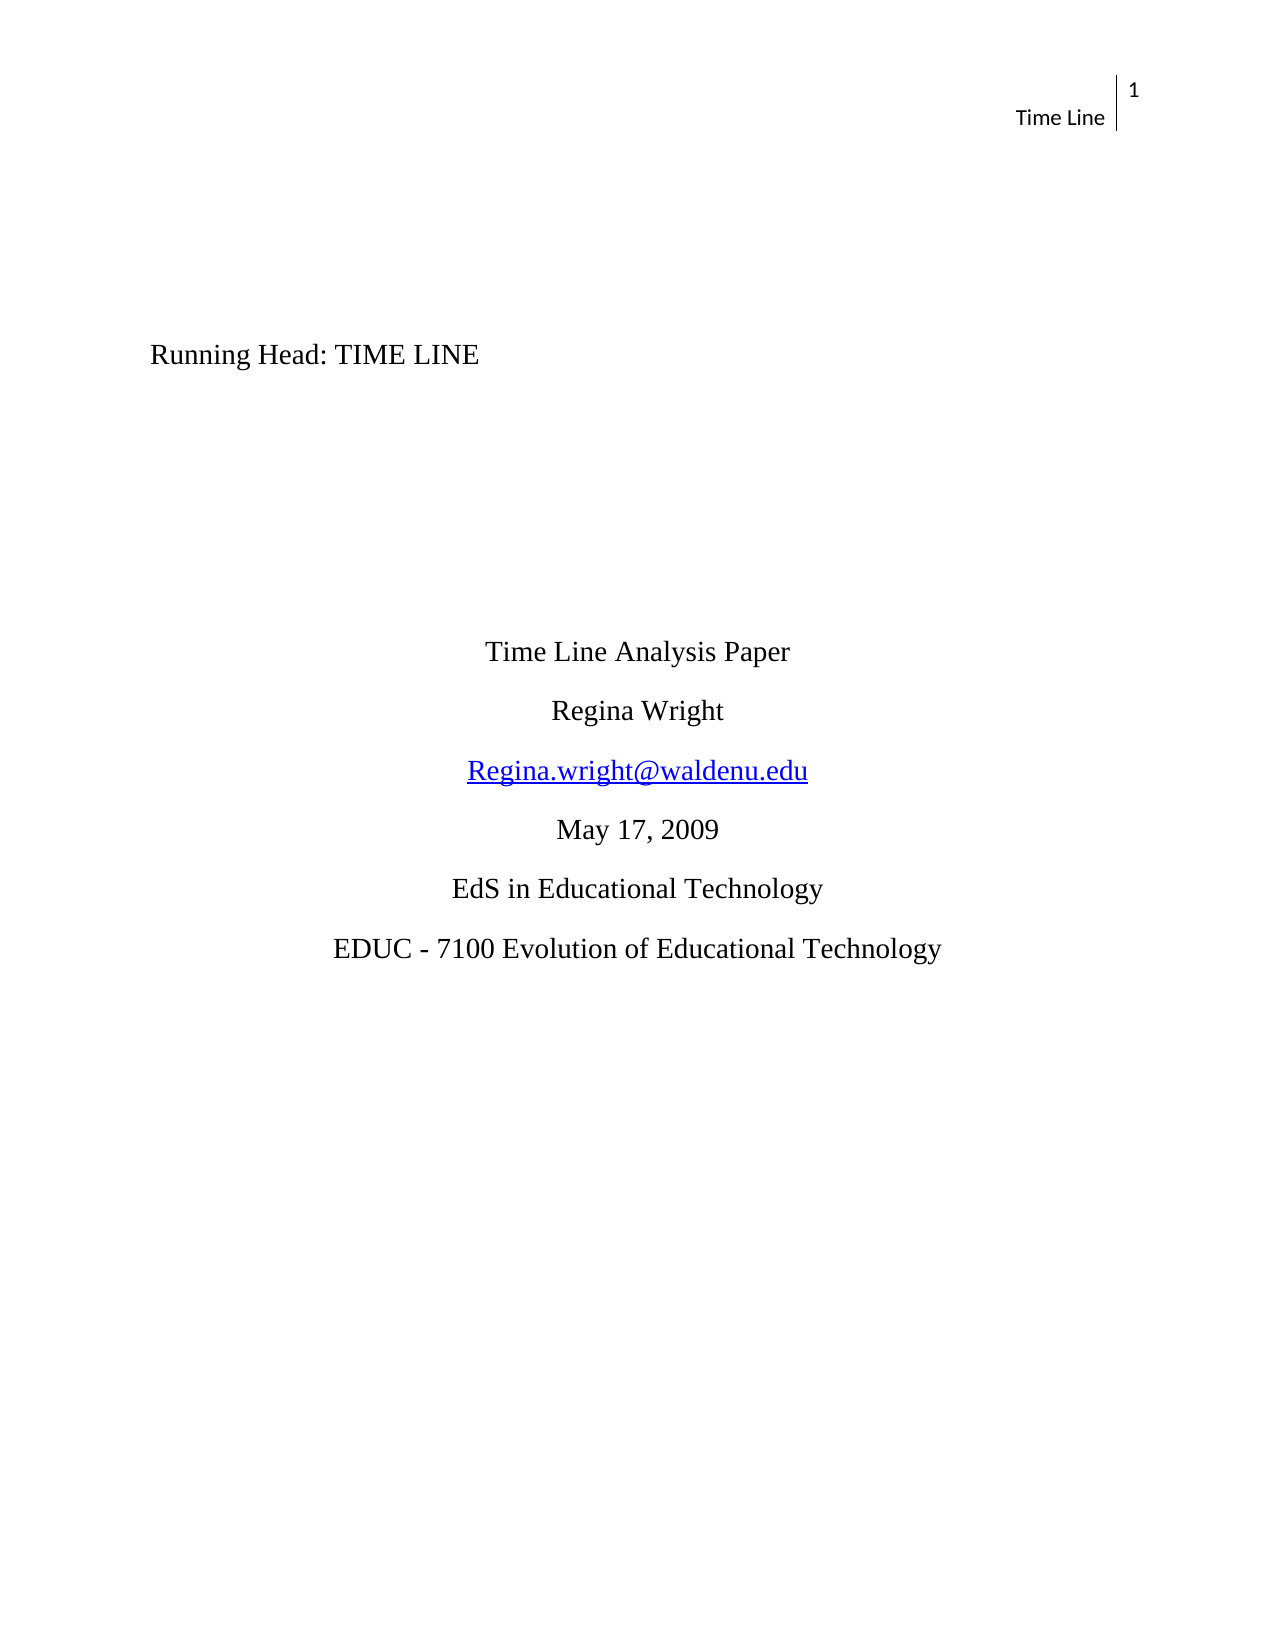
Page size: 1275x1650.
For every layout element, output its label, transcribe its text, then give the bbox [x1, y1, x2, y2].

text EDUC - 7100 Evolution of Educational Technology [150, 931, 1125, 964]
text Time Line Analysis Paper [150, 634, 1125, 668]
text EdS in Educational Technology [150, 872, 1125, 905]
text May 17, 2009 [150, 812, 1125, 846]
text Running Head: TIME LINE [150, 337, 1125, 371]
text Regina.wright@waldenu.edu [150, 753, 1125, 786]
text Regina Wright [150, 693, 1125, 727]
